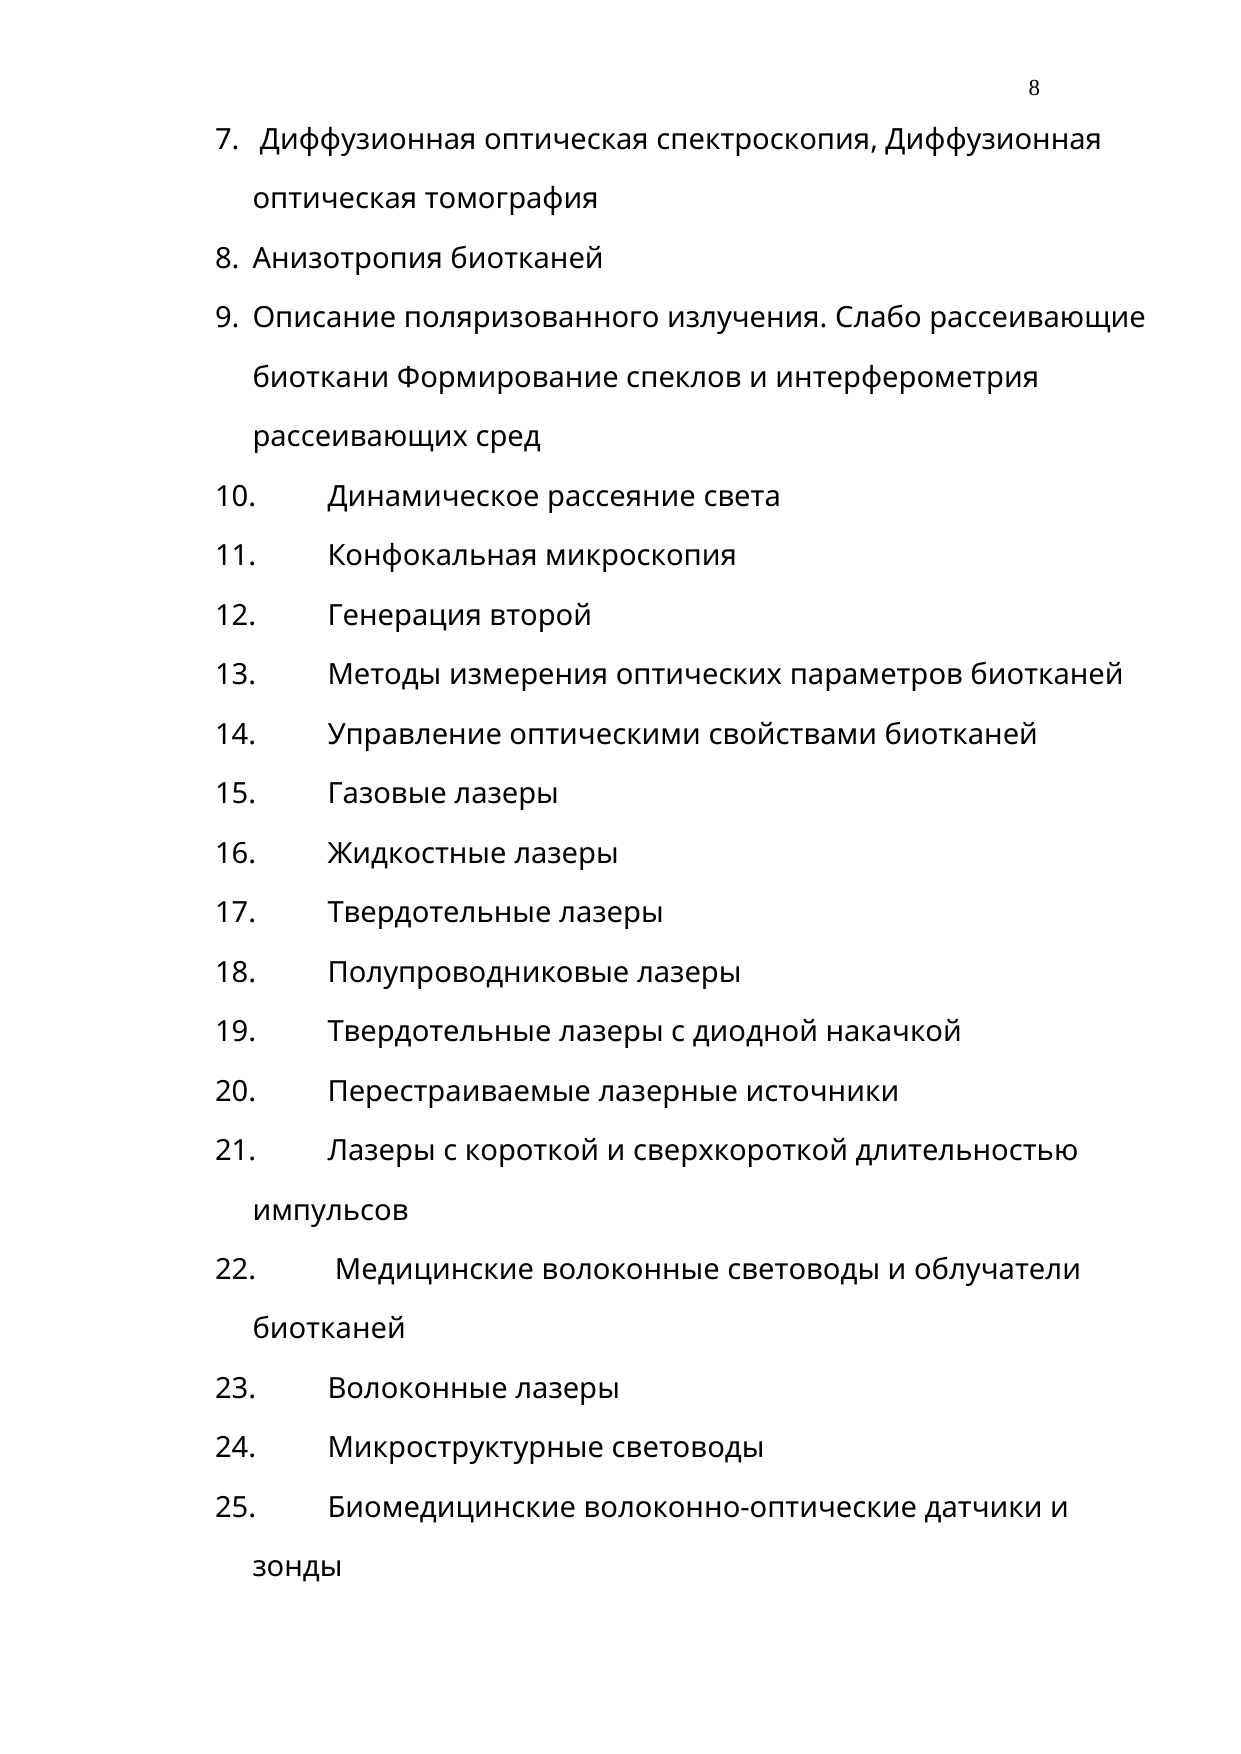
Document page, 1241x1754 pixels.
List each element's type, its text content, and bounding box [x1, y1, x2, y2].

list Анизотропия биотканей [215, 237, 1166, 277]
list Твердотельные лазеры с диодной накачкой [215, 1010, 1166, 1050]
list Динамическое рассеяние света [215, 475, 1166, 515]
list Полупроводниковые лазеры [215, 951, 1166, 991]
list Методы измерения оптических параметров биотканей [215, 653, 1166, 693]
list Микроструктурные световоды [215, 1427, 1166, 1466]
list Волоконные лазеры [215, 1367, 1166, 1407]
list Лазеры с короткой и сверхкороткой длительностью импульсов [215, 1129, 1166, 1228]
list Генерация второй [215, 594, 1166, 634]
list Жидкостные лазеры [215, 832, 1166, 872]
list Медицинские волоконные световоды и облучатели биотканей [215, 1248, 1166, 1347]
list Управление оптическими свойствами биотканей [215, 713, 1166, 753]
list Биомедицинские волоконно-оптические датчики и зонды [215, 1486, 1166, 1585]
list Описание поляризованного излучения. Слабо рассеивающие биоткани Формирование спеклов и интерферометрия рассеивающих сред [215, 297, 1166, 455]
list Конфокальная микроскопия [215, 534, 1166, 574]
list Диффузионная оптическая спектроскопия, Диффузионная оптическая томография [215, 118, 1166, 217]
list Перестраиваемые лазерные источники [215, 1070, 1166, 1109]
list Твердотельные лазеры [215, 891, 1166, 931]
list Газовые лазеры [215, 772, 1166, 812]
